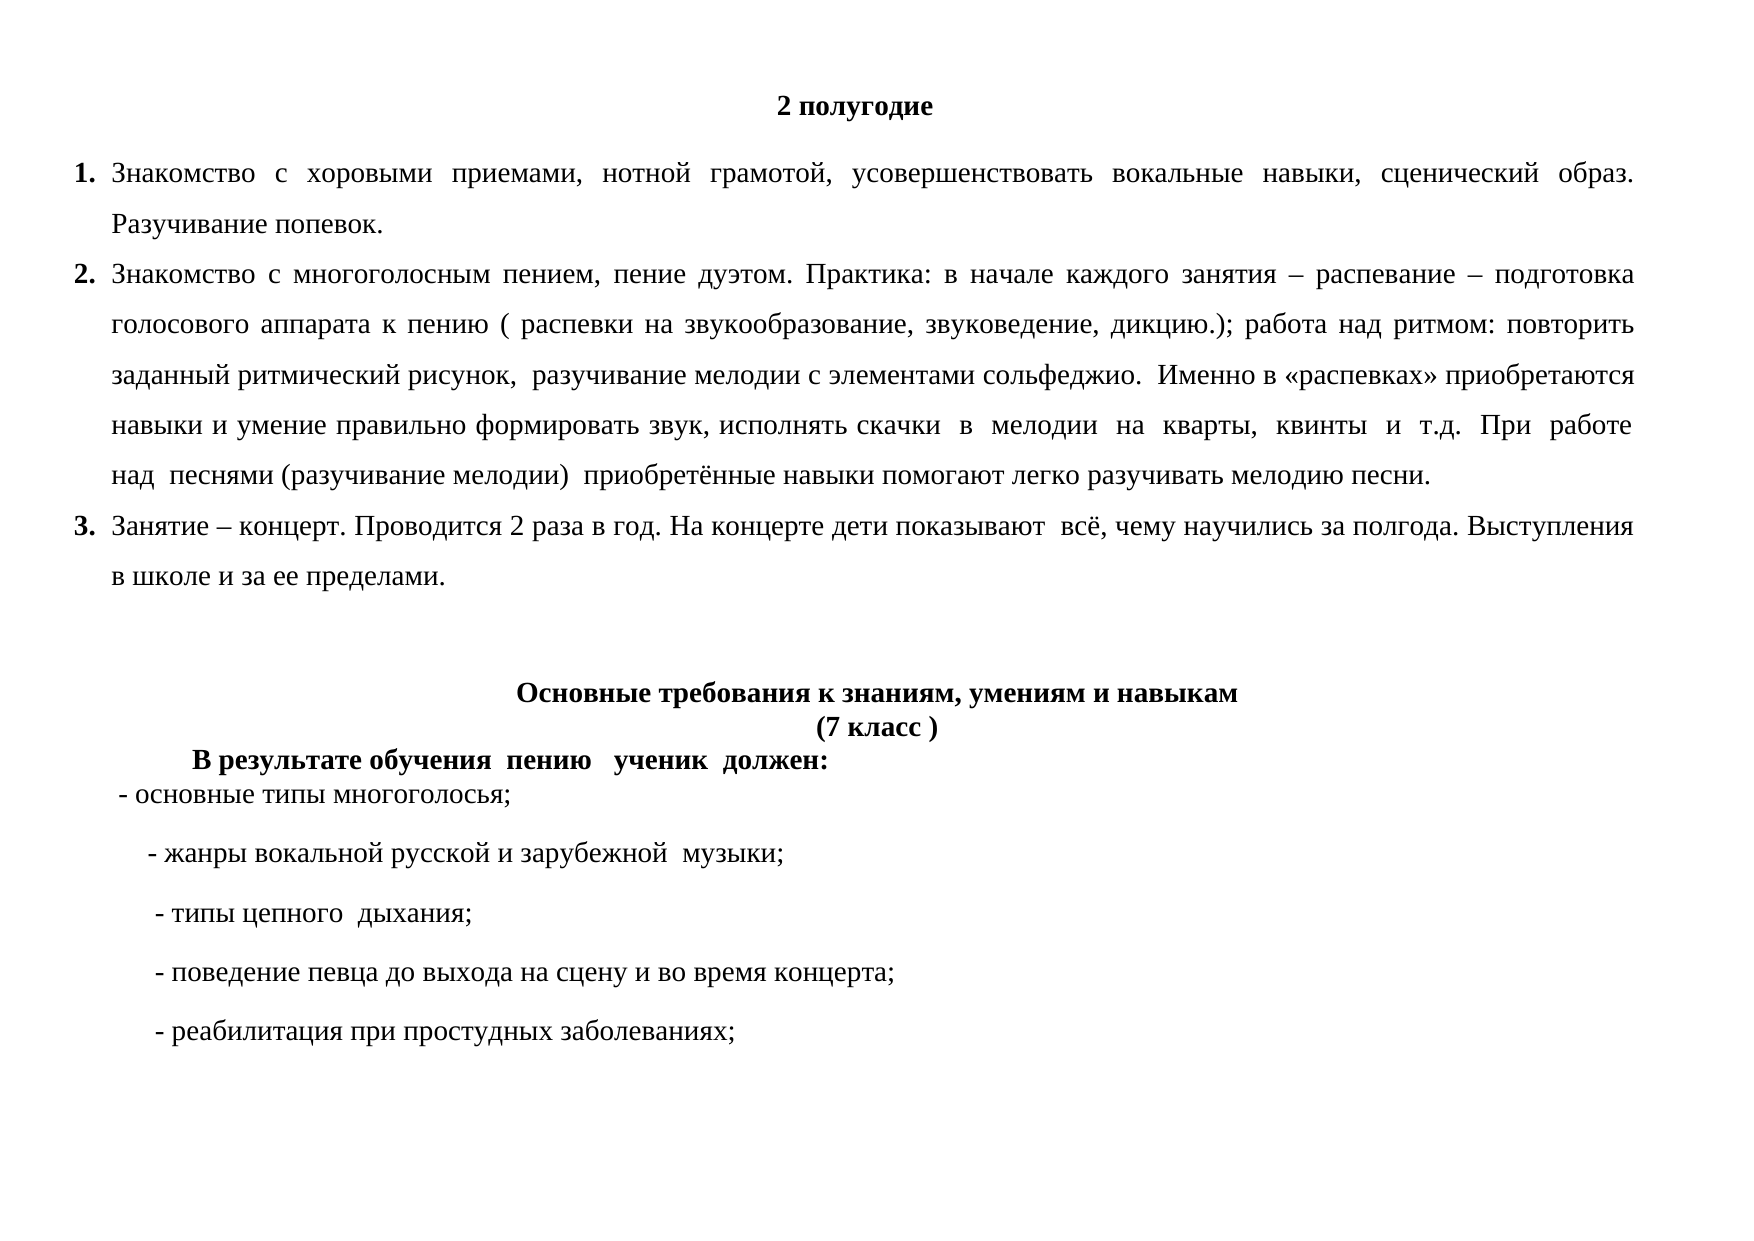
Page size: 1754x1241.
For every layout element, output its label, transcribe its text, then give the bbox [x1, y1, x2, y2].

text - поведение певца до выхода на сцену и во время концерта; [118, 954, 1636, 988]
text В результате обучения пению ученик должен: [118, 742, 1636, 776]
text - жанры вокальной русской и зарубежной музыки; [118, 835, 1636, 869]
list Знакомство с хоровыми приемами, нотной грамотой, усовершенствовать вокальные навыки, сценический образ. Разучивание попевок. [74, 156, 1636, 239]
text - основные типы многоголосья; [118, 776, 1636, 809]
text (7 класс ) [118, 709, 1636, 742]
text - типы цепного дыхания; [118, 895, 1636, 928]
list Знакомство с многоголосным пением, пение дуэтом. Практика: в начале каждого занятия – распевание – подготовка голосового аппарата к пению ( распевки на звукообразование, звуковедение, дикцию.); работа над ритмом: повторить заданный ритмический рисунок, разучивание мелодии с элементами сольфеджио. Именно в «распевках» приобретаются навыки и умение правильно формировать звук, исполнять скачки в мелодии на кварты, квинты и т.д. При работе над песнями (разучивание мелодии) приобретённые навыки помогают легко разучивать мелодию песни. [74, 256, 1636, 491]
list Занятие – концерт. Проводится 2 раза в год. На концерте дети показывают всё, чему научились за полгода. Выступления в школе и за ее пределами. [74, 508, 1636, 592]
text 2 полугодие [74, 88, 1636, 122]
text - реабилитация при простудных заболеваниях; [118, 1013, 1636, 1047]
text Основные требования к знаниям, умениям и навыкам [118, 675, 1636, 709]
